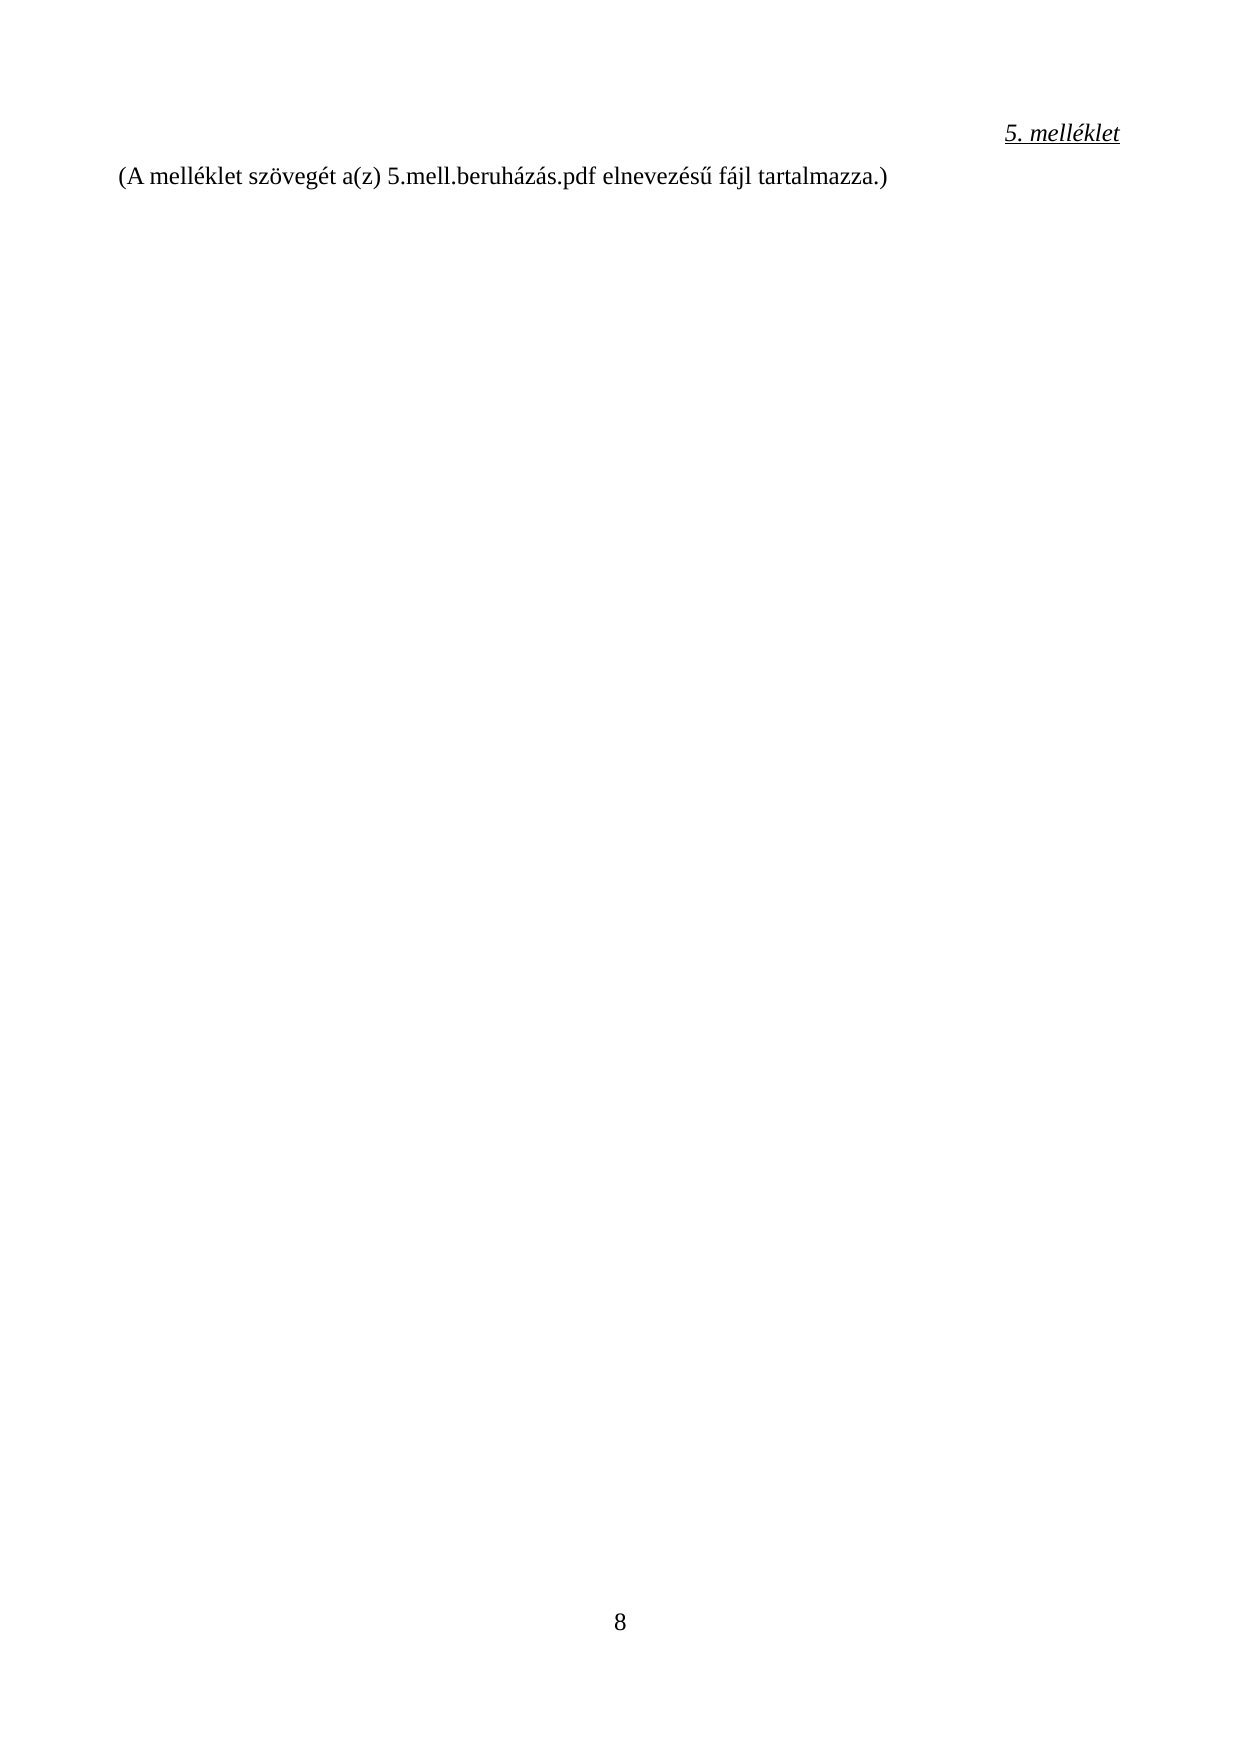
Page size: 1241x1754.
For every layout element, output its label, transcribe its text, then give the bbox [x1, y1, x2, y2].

text (A melléklet szövegét a(z) 5.mell.beruházás.pdf elnevezésű fájl tartalmazza.) [118, 161, 1122, 190]
text 5. melléklet [118, 118, 1122, 147]
